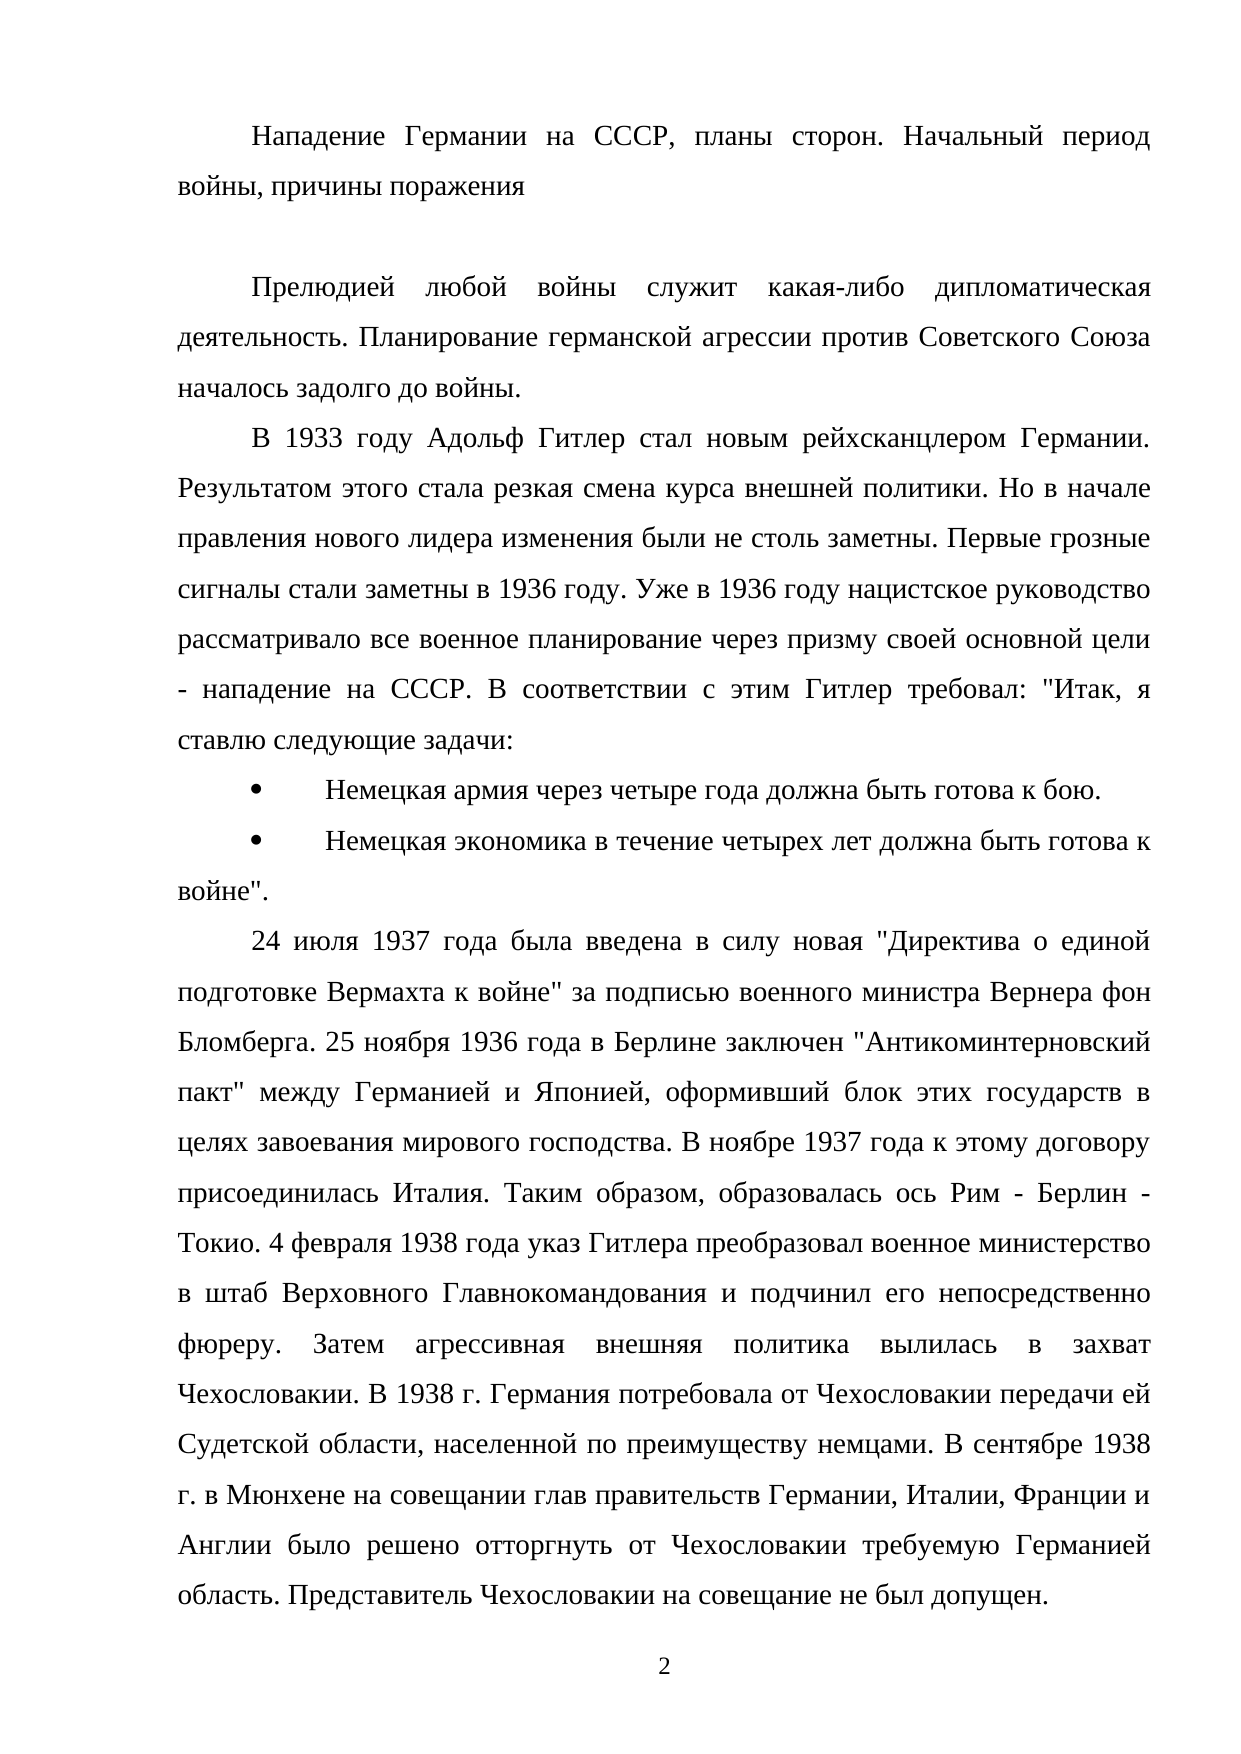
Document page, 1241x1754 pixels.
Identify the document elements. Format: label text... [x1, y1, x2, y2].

text В 1933 году Адольф Гитлер стал новым рейхсканцлером Германии. Результатом этого стала резкая смена курса внешней политики. Но в начале правления нового лидера изменения были не столь заметны. Первые грозные сигналы стали заметны в 1936 году. Уже в 1936 году нацистское руководство рассматривало все военное планирование через призму своей основной цели - нападение на СССР. В соответствии с этим Гитлер требовал: "Итак, я ставлю следующие задачи: [177, 420, 1152, 755]
list Немецкая экономика в течение четырех лет должна быть готова к войне". [177, 823, 1152, 907]
text 24 июля 1937 года была введена в силу новая "Директива о единой подготовке Вермахта к войне" за подписью военного министра Вернера фон Бломберга. 25 ноября 1936 года в Берлине заключен "Антикоминтерновский пакт" между Германией и Японией, оформивший блок этих государств в целях завоевания мирового господства. В ноябре 1937 года к этому договору присоединилась Италия. Таким образом, образовалась ось Рим - Берлин - Токио. 4 февраля 1938 года указ Гитлера преобразовал военное министерство в штаб Верховного Главнокомандования и подчинил его непосредственно фюреру. Затем агрессивная внешняя политика вылилась в захват Чехословакии. В 1938 г. Германия потребовала от Чехословакии передачи ей Судетской области, населенной по преимуществу немцами. В сентябре 1938 г. в Мюнхене на совещании глав правительств Германии, Италии, Франции и Англии было решено отторгнуть от Чехословакии требуемую Германией область. Представитель Чехословакии на совещание не был допущен. [177, 923, 1152, 1611]
text Прелюдией любой войны служит какая-либо дипломатическая деятельность. Планирование германской агрессии против Советского Союза началось задолго до войны. [177, 269, 1152, 403]
text Нападение Германии на СССР, планы сторон. Начальный период войны, причины поражения [177, 118, 1152, 202]
list Немецкая армия через четыре года должна быть готова к бою. [177, 772, 1152, 806]
